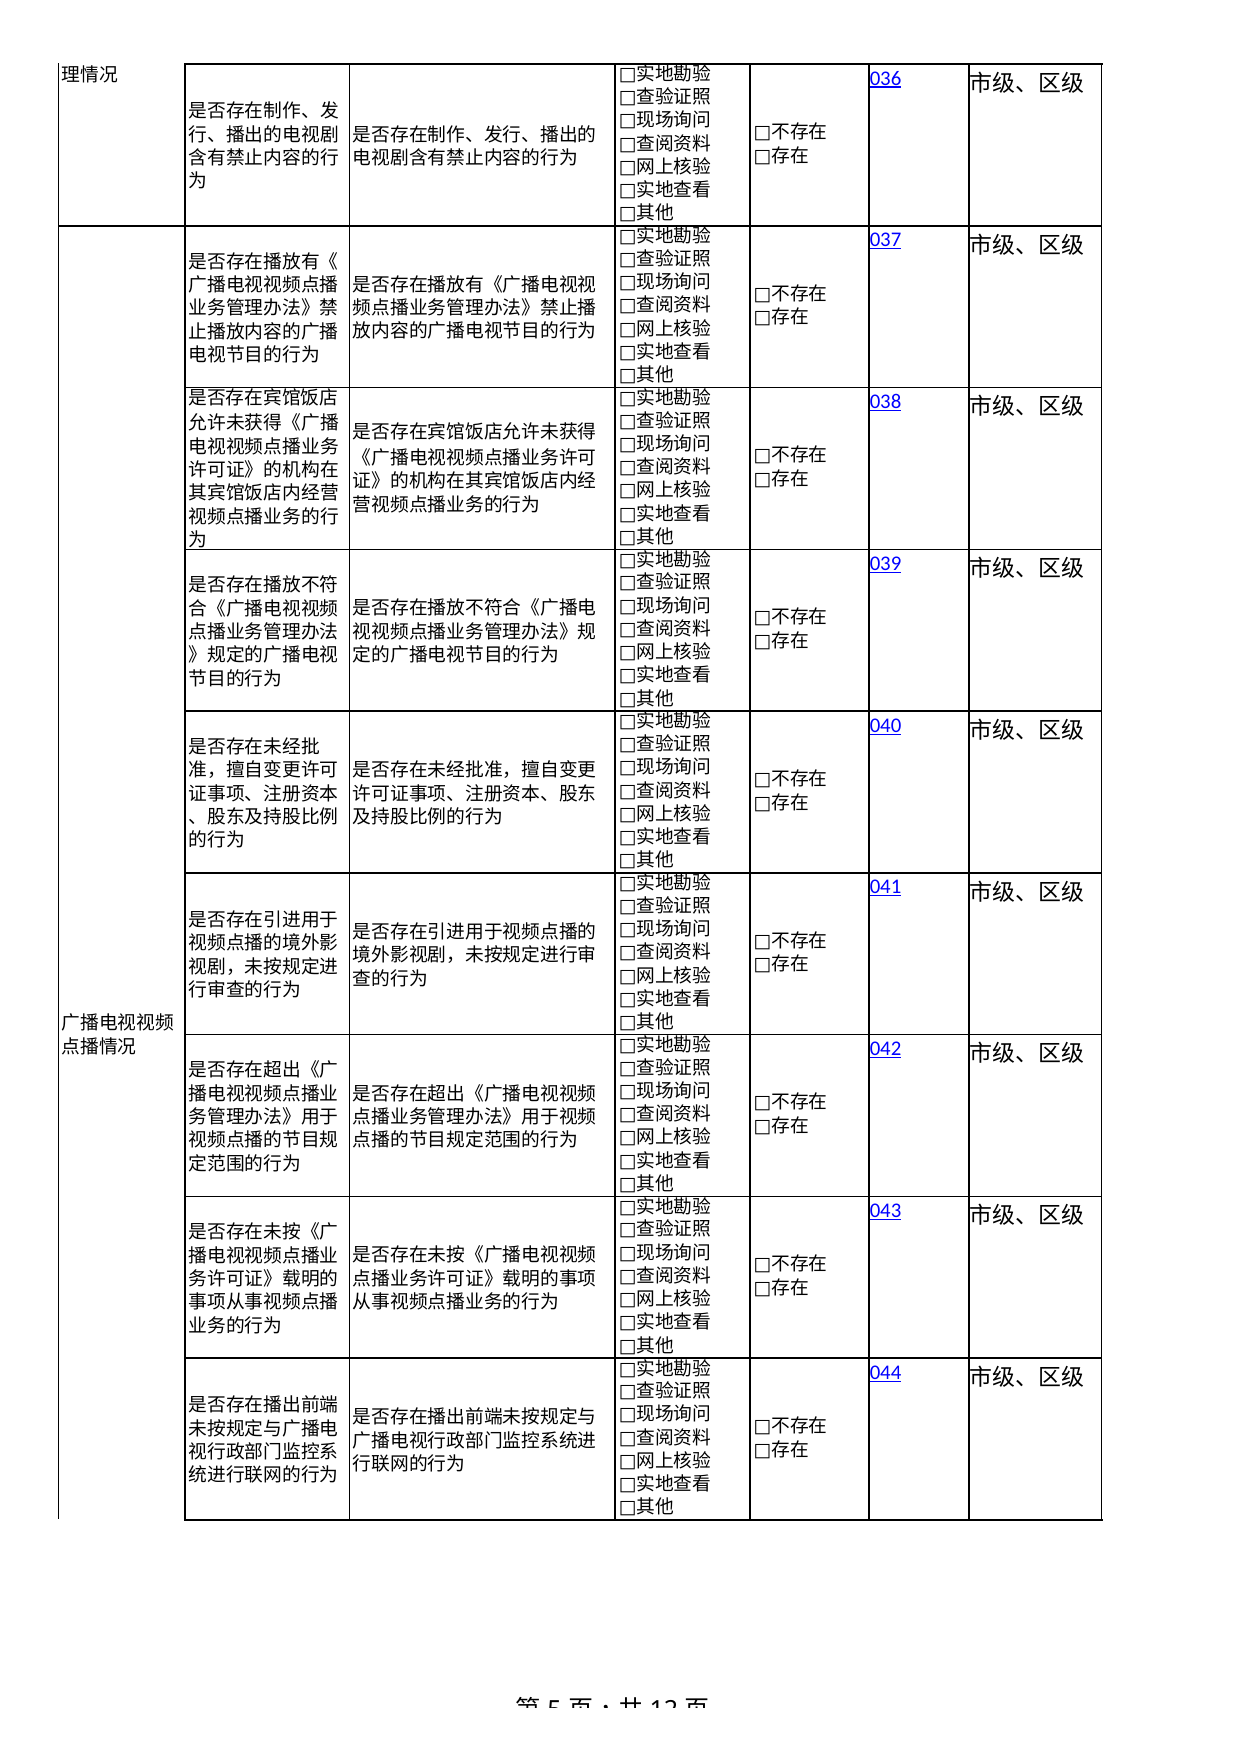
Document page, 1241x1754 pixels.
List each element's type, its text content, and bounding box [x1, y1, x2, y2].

table_cell 041 [870, 874, 968, 1034]
table_cell 是否存在超出《广播电视视频 点播业务管理办法》用于视频 点播的节目规定范围的行为 [350, 1035, 614, 1196]
table_cell 037 [870, 227, 968, 387]
table_cell 是否存在未经批准，擅自变更 许可证事项、注册资本、股东 及持股比例的行为 [350, 712, 614, 872]
table_header 理情况 [59, 63, 184, 225]
table_cell □不存在 □存在 [751, 1035, 868, 1196]
table_cell 是否存在播放有《广播电视视 频点播业务管理办法》禁止播 放内容的广播电视节目的行为 [350, 227, 614, 387]
table_cell 是否存在未按《广 播电视视频点播业 务许可证》载明的 事项从事视频点播 业务的行为 [186, 1197, 349, 1357]
table_cell □实地勘验 □查验证照 □现场询问 □查阅资料 □网上核验 □实地查看 □其他 [616, 388, 749, 548]
table_cell 是否存在播放不符 合《广播电视视频 点播业务管理办法 》规定的广播电视 节目的行为 [186, 550, 349, 710]
table_cell 是否存在播出前端 未按规定与广播电 视行政部门监控系 统进行联网的行为 [186, 1359, 349, 1519]
table_header 市级、区级 [970, 65, 1101, 225]
table_cell 040 [870, 712, 968, 872]
table_cell □不存在 □存在 [751, 1359, 868, 1519]
table_cell 市级、区级 [970, 1197, 1101, 1357]
table_cell 是否存在未经批 准，擅自变更许可 证事项、注册资本 、股东及持股比例 的行为 [186, 712, 349, 872]
table_cell □实地勘验 □查验证照 □现场询问 □查阅资料 □网上核验 □实地查看 □其他 [616, 874, 749, 1034]
table_cell 是否存在播放不符合《广播电 视视频点播业务管理办法》规 定的广播电视节目的行为 [350, 550, 614, 710]
table_cell 市级、区级 [970, 227, 1101, 387]
table_cell 是否存在引进用于视频点播的 境外影视剧，未按规定进行审 查的行为 [350, 874, 614, 1034]
table_cell 广播电视视频 点播情况 [59, 227, 184, 1519]
table_cell 是否存在宾馆饭店 允许未获得《广播 电视视频点播业务 许可证》的机构在 其宾馆饭店内经营 视频点播业务的行 为 [186, 388, 349, 548]
table_cell □不存在 □存在 [751, 227, 868, 387]
table_cell □实地勘验 □查验证照 □现场询问 □查阅资料 □网上核验 □实地查看 □其他 [616, 712, 749, 872]
table_cell 市级、区级 [970, 550, 1101, 710]
table_cell □不存在 □存在 [751, 712, 868, 872]
table_cell □不存在 □存在 [751, 874, 868, 1034]
table_cell □实地勘验 □查验证照 □现场询问 □查阅资料 □网上核验 □实地查看 □其他 [616, 227, 749, 387]
table_cell 市级、区级 [970, 1035, 1101, 1196]
table_cell 是否存在引进用于 视频点播的境外影 视剧，未按规定进 行审查的行为 [186, 874, 349, 1034]
table_cell □不存在 □存在 [751, 550, 868, 710]
table_cell 是否存在超出《广 播电视视频点播业 务管理办法》用于 视频点播的节目规 定范围的行为 [186, 1035, 349, 1196]
table_cell □实地勘验 □查验证照 □现场询问 □查阅资料 □网上核验 □实地查看 □其他 [616, 1197, 749, 1357]
table_cell □不存在 □存在 [751, 388, 868, 548]
table_header □实地勘验 □查验证照 □现场询问 □查阅资料 □网上核验 □实地查看 □其他 [616, 65, 749, 225]
table_cell 039 [870, 550, 968, 710]
table_cell 044 [870, 1359, 968, 1519]
table_cell □不存在 □存在 [751, 1197, 868, 1357]
table_cell 市级、区级 [970, 712, 1101, 872]
table_header 036 [870, 65, 968, 225]
table_cell □实地勘验 □查验证照 □现场询问 □查阅资料 □网上核验 □实地查看 □其他 [616, 550, 749, 710]
table_cell 是否存在播出前端未按规定与 广播电视行政部门监控系统进 行联网的行为 [350, 1359, 614, 1519]
table_cell 市级、区级 [970, 1359, 1101, 1519]
table_cell □实地勘验 □查验证照 □现场询问 □查阅资料 □网上核验 □实地查看 □其他 [616, 1035, 749, 1196]
table_cell 市级、区级 [970, 874, 1101, 1034]
table_cell 038 [870, 388, 968, 548]
table_cell 是否存在未按《广播电视视频 点播业务许可证》载明的事项 从事视频点播业务的行为 [350, 1197, 614, 1357]
table_header 是否存在制作、发 行、播出的电视剧 含有禁止内容的行 为 [186, 65, 349, 225]
table_cell 是否存在宾馆饭店允许未获得 《广播电视视频点播业务许可 证》的机构在其宾馆饭店内经 营视频点播业务的行为 [350, 388, 614, 548]
table_cell 043 [870, 1197, 968, 1357]
table_cell 042 [870, 1035, 968, 1196]
table_cell □实地勘验 □查验证照 □现场询问 □查阅资料 □网上核验 □实地查看 □其他 [616, 1359, 749, 1519]
table_header 是否存在制作、发行、播出的 电视剧含有禁止内容的行为 [350, 65, 614, 225]
table_cell 市级、区级 [970, 388, 1101, 548]
table_header □不存在 □存在 [751, 65, 868, 225]
table_cell 是否存在播放有《 广播电视视频点播 业务管理办法》禁 止播放内容的广播 电视节目的行为 [186, 227, 349, 387]
